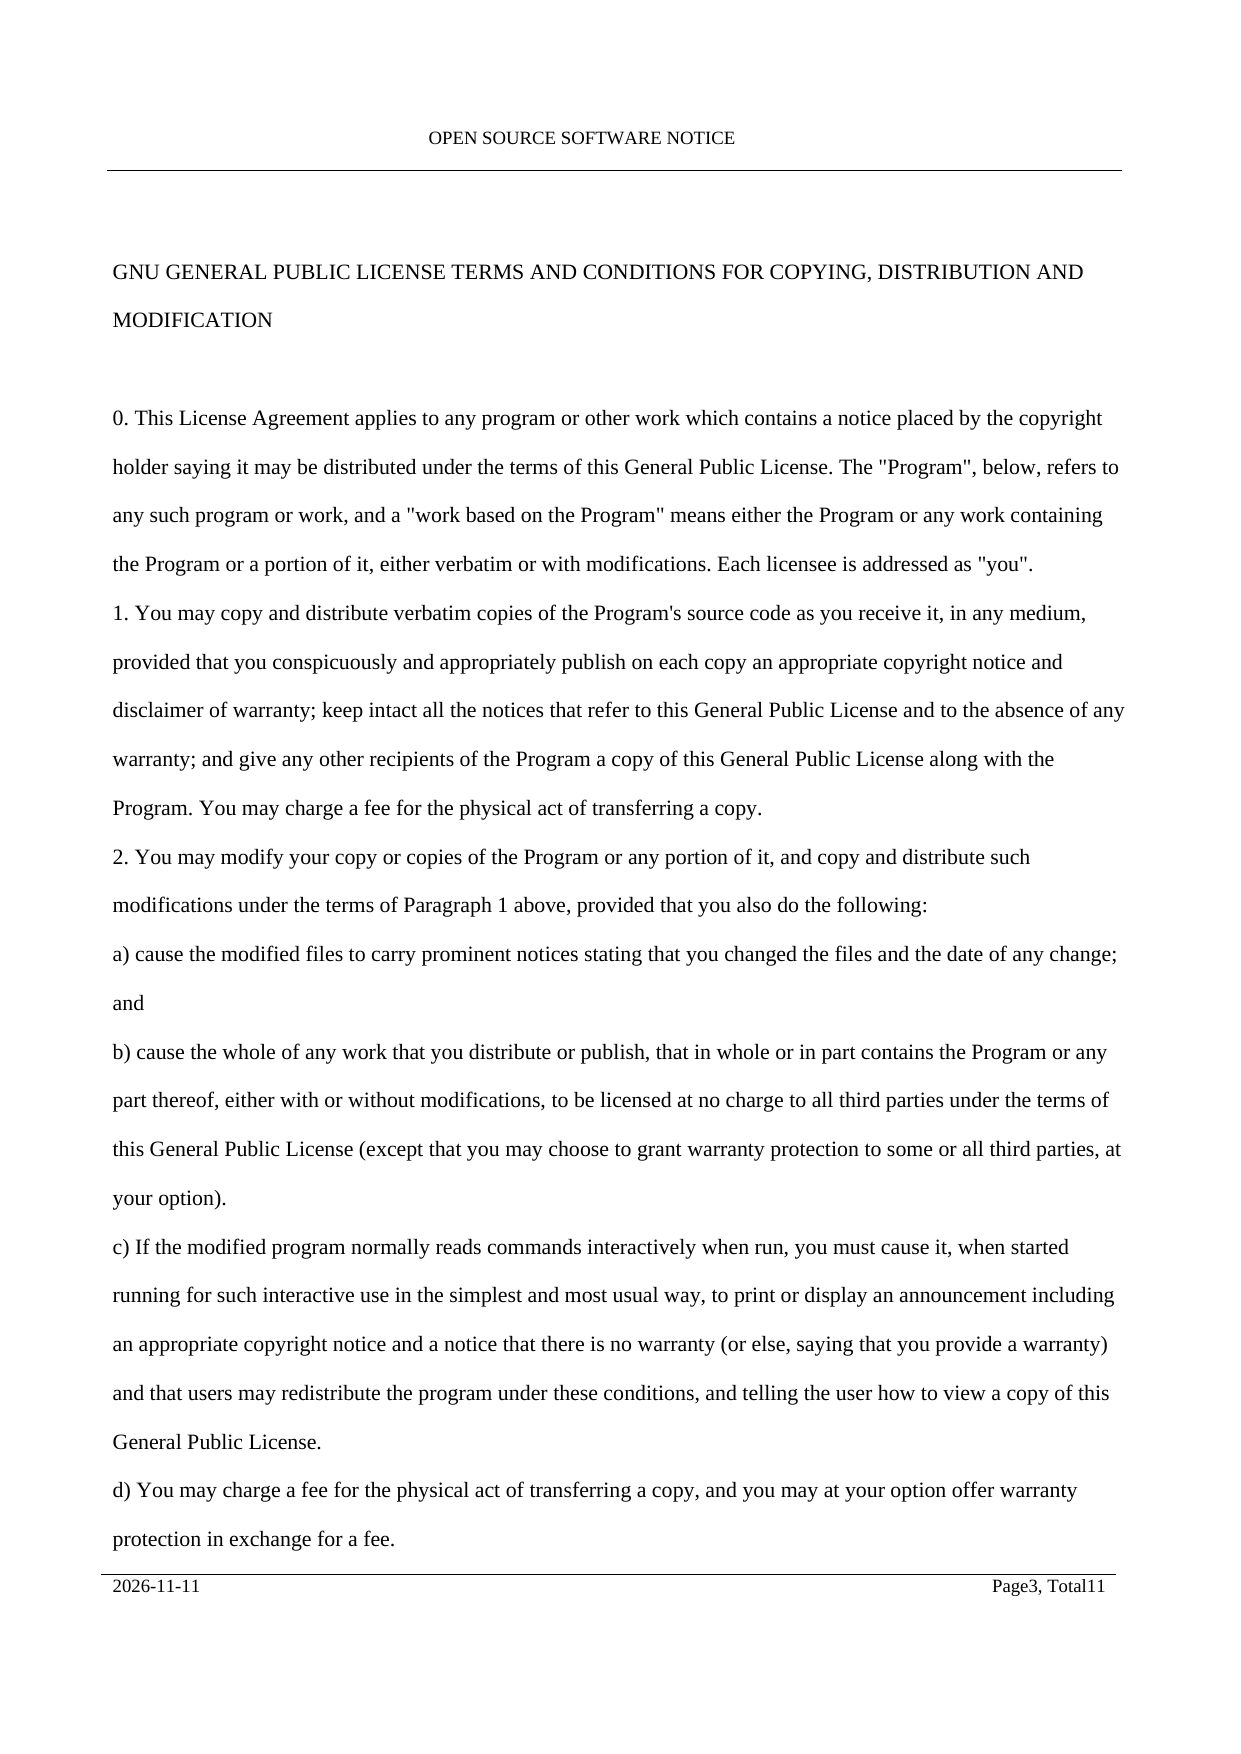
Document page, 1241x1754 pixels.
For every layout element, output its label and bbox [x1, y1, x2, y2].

text [112, 206, 1128, 1555]
